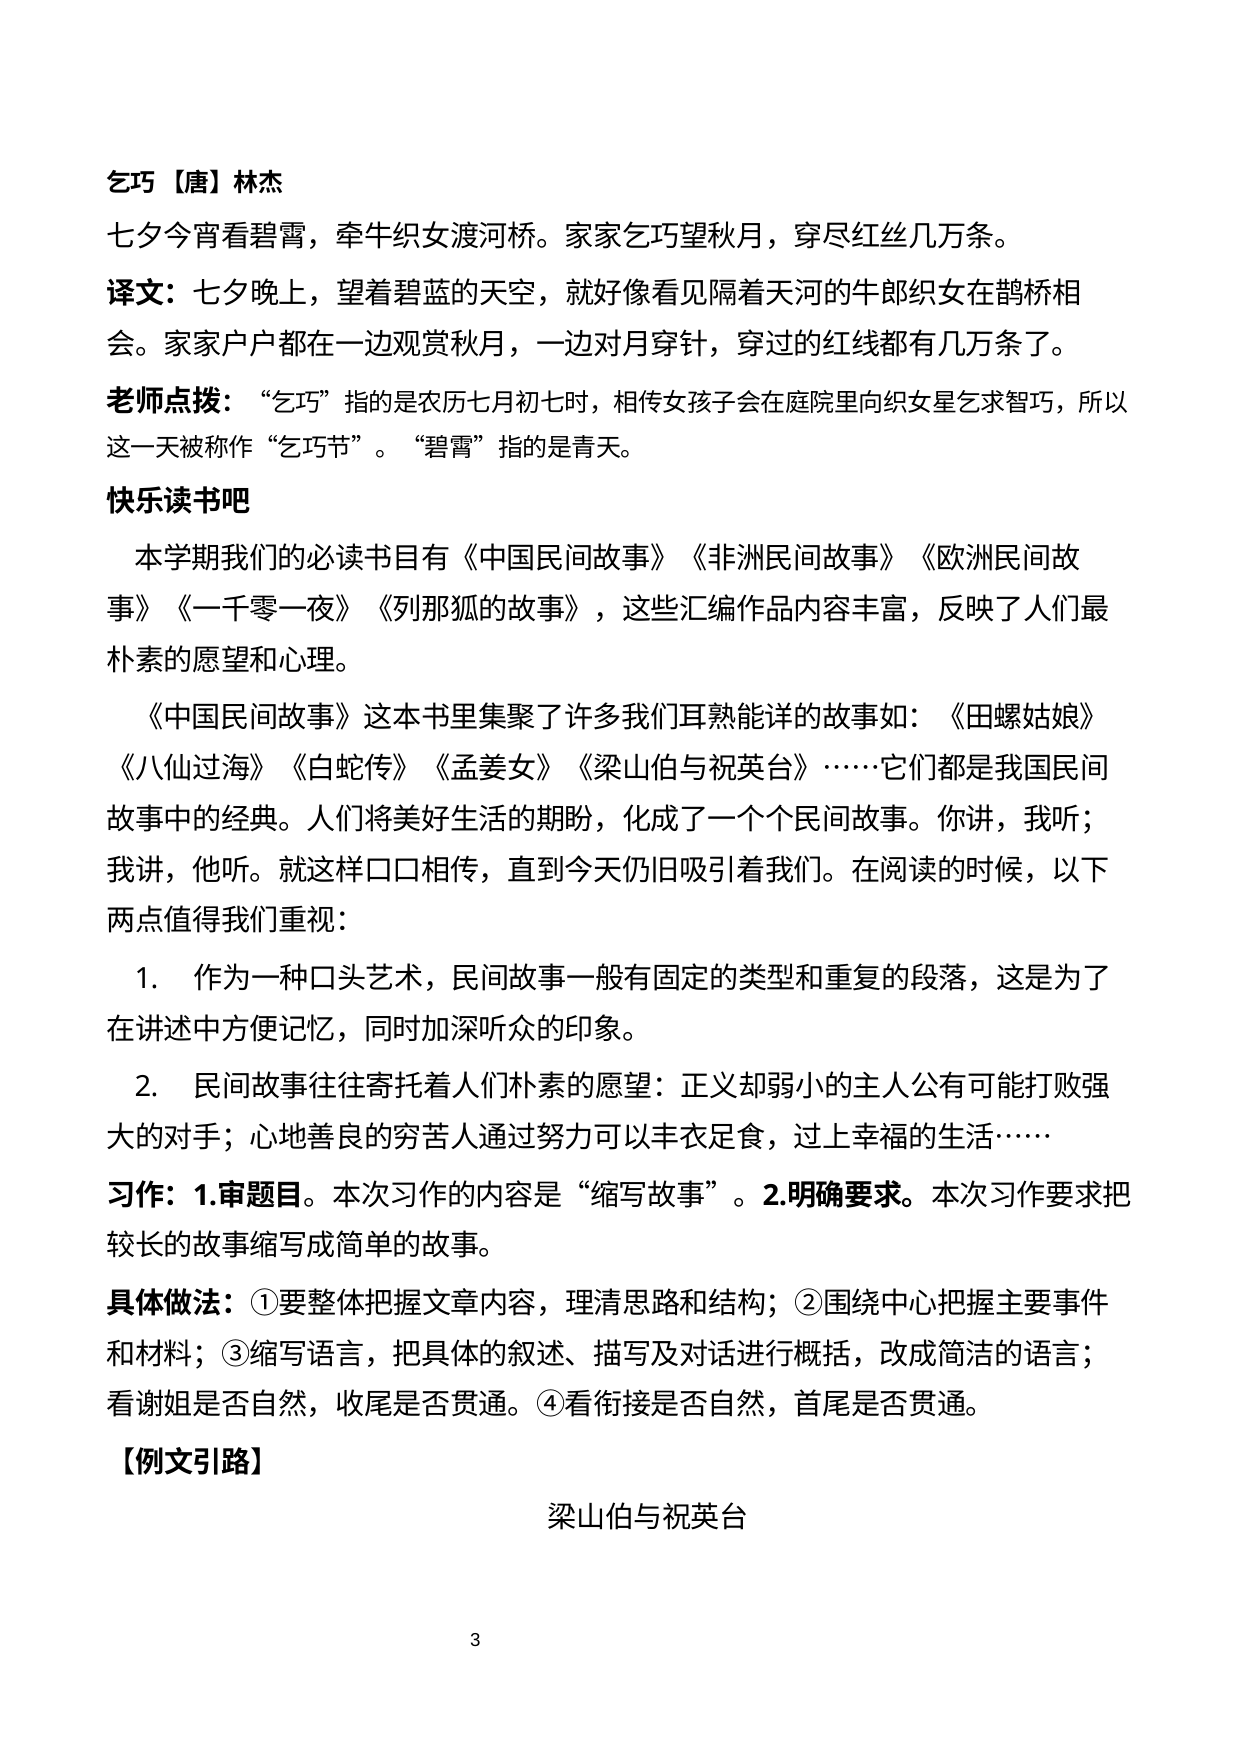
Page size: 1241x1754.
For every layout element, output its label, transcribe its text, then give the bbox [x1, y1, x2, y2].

list 【例文引路】 [106, 1438, 1134, 1481]
list 乞巧 【唐】林杰 [106, 162, 1134, 198]
list 七夕今宵看碧霄，牵牛织女渡河桥。家家乞巧望秋月，穿尽红丝几万条。 [106, 212, 1134, 254]
list 本学期我们的必读书目有《中国民间故事》《非洲民间故事》《欧洲民间故事》《一千零一夜》《列那狐的故事》，这些汇编作品内容丰富，反映了人们最朴素的愿望和心理。 [106, 535, 1134, 679]
list 快乐读书吧 [106, 478, 1134, 520]
list 老师点拨：“乞巧”指的是农历七月初七时，相传女孩子会在庭院里向织女星乞求智巧，所以这一天被称作“乞巧节”。“碧霄”指的是青天。 [106, 378, 1134, 464]
list 具体做法：①要整体把握文章内容，理清思路和结构；②围绕中心把握主要事件和材料；③缩写语言，把具体的叙述、描写及对话进行概括，改成简洁的语言；看谢姐是否自然，收尾是否贯通。④看衔接是否自然，首尾是否贯通。 [106, 1279, 1134, 1423]
list 译文：七夕晚上，望着碧蓝的天空，就好像看见隔着天河的牛郎织女在鹊桥相会。家家户户都在一边观赏秋月，一边对月穿针，穿过的红线都有几万条了。 [106, 270, 1134, 363]
text 梁山伯与祝英台 [106, 1489, 1134, 1536]
list 作为一种口头艺术，民间故事一般有固定的类型和重复的段落，这是为了在讲述中方便记忆，同时加深听众的印象。 [106, 954, 1134, 1048]
list 民间故事往往寄托着人们朴素的愿望：正义却弱小的主人公有可能打败强大的对手；心地善良的穷苦人通过努力可以丰衣足食，过上幸福的生活…… [106, 1063, 1134, 1156]
list 《中国民间故事》这本书里集聚了许多我们耳熟能详的故事如：《田螺姑娘》《八仙过海》《白蛇传》《孟姜女》《梁山伯与祝英台》……它们都是我国民间故事中的经典。人们将美好生活的期盼，化成了一个个民间故事。你讲，我听；我讲，他听。就这样口口相传，直到今天仍旧吸引着我们。在阅读的时候，以下两点值得我们重视： [106, 694, 1134, 939]
list 习作：1.审题目。本次习作的内容是“缩写故事”。2.明确要求。本次习作要求把较长的故事缩写成简单的故事。 [106, 1171, 1134, 1264]
